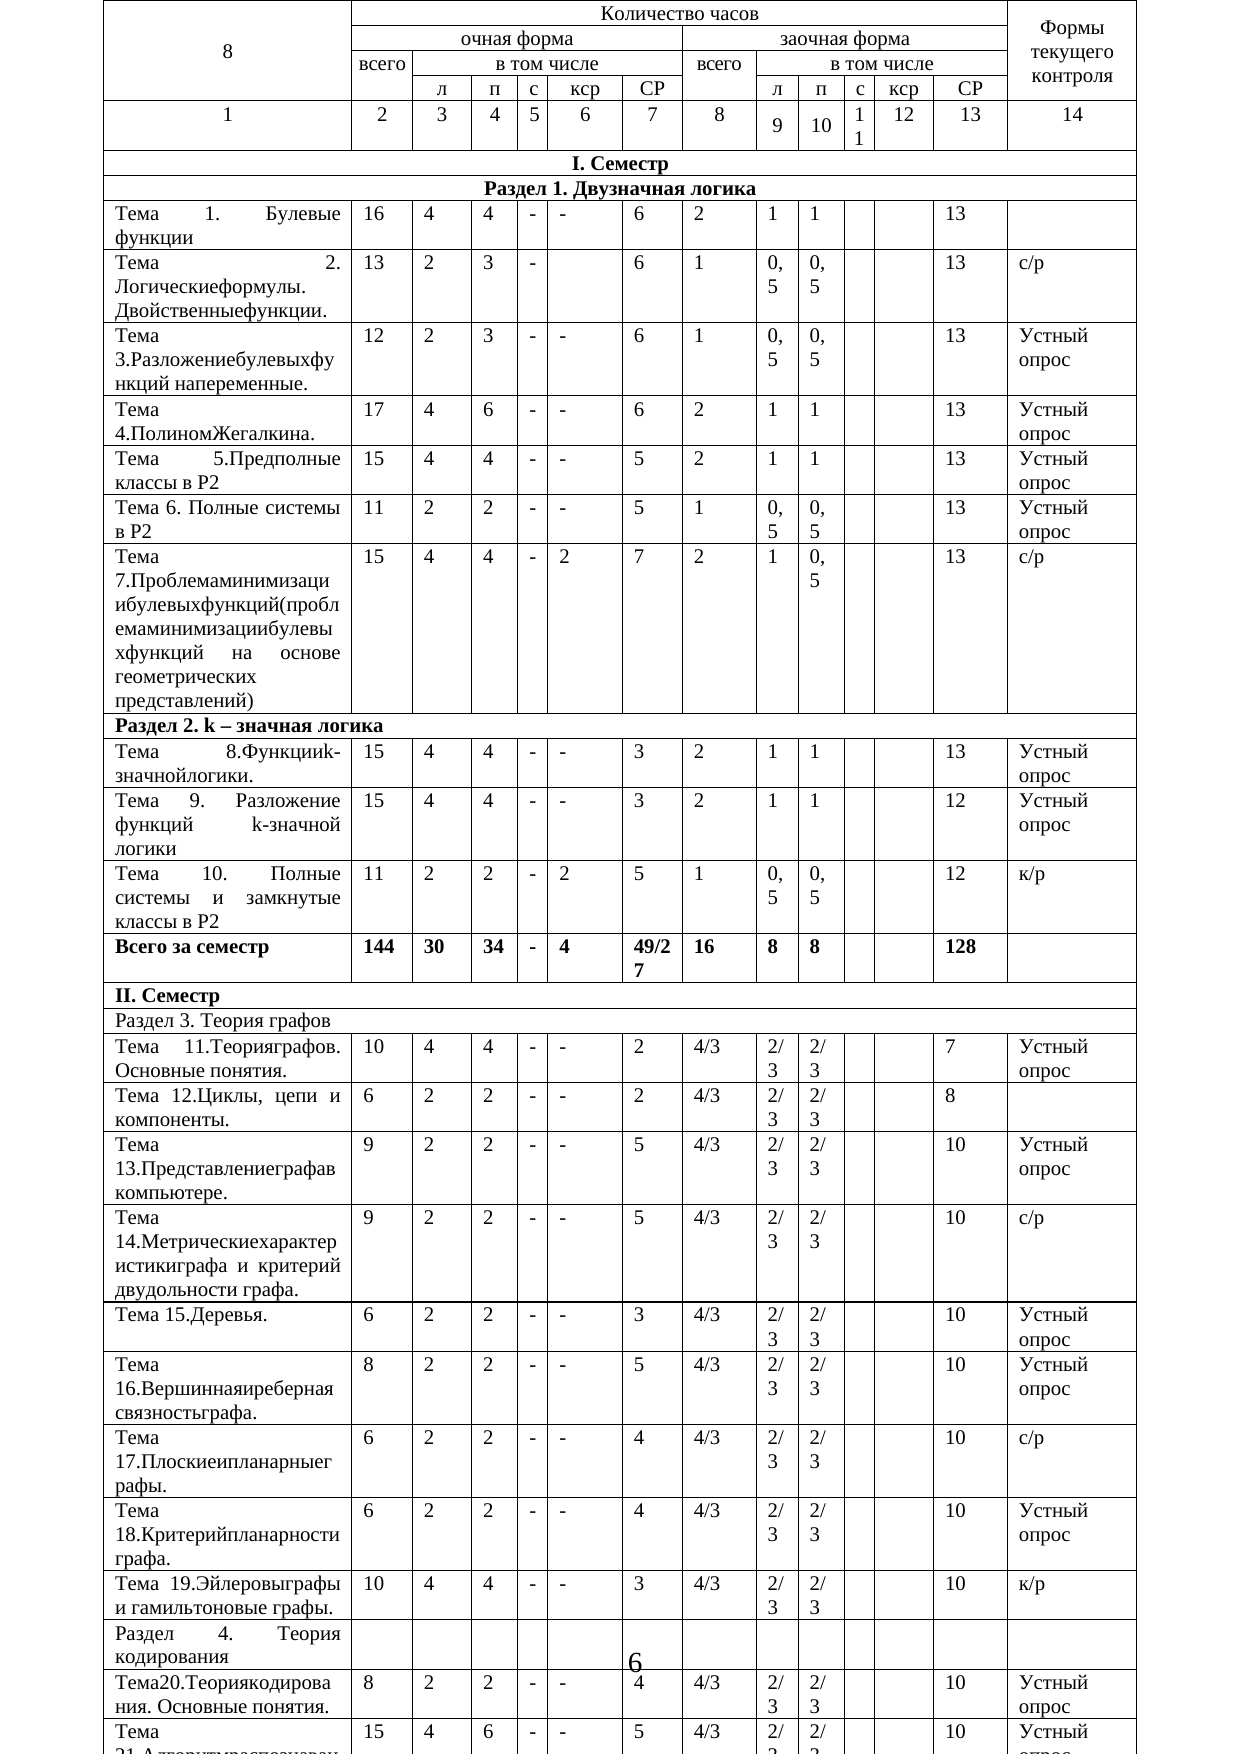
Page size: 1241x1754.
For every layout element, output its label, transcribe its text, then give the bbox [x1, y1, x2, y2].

table_cell [875, 446, 933, 494]
table_cell Тема 13.Представлениеграфавкомпьютере. [104, 1132, 351, 1204]
table_cell 11 [845, 101, 874, 149]
table_cell 2 [413, 495, 471, 543]
table_cell заочная форма [683, 26, 1007, 50]
table_cell 5 [623, 446, 682, 494]
table_cell 8 [352, 1352, 412, 1424]
table_cell 49/27 [623, 934, 682, 982]
table_cell 3 [623, 739, 682, 787]
table_cell 2/3 [799, 1132, 844, 1204]
table_cell с/р [1008, 1205, 1136, 1301]
table_cell 1 [757, 739, 798, 787]
table_cell 15 [352, 739, 412, 787]
table_cell 2/3 [799, 1670, 844, 1718]
table_cell 0,5 [799, 495, 844, 543]
table_cell - [548, 1132, 622, 1204]
table_cell 4/3 [683, 1571, 756, 1619]
table_cell 1 [757, 201, 798, 249]
table_cell с/р [1008, 1425, 1136, 1497]
table_header Количество часов [352, 1, 1007, 25]
table_header 8 [104, 1, 351, 100]
table_cell Тема 16.Вершиннаяиребернаясвязностьграфа. [104, 1352, 351, 1424]
table_cell 5 [623, 861, 682, 933]
table_cell 2 [413, 250, 471, 322]
table_cell [875, 861, 933, 933]
table_cell [875, 1498, 933, 1570]
table_cell [875, 1620, 933, 1668]
table_cell 2 [472, 495, 517, 543]
table_cell [1008, 1083, 1136, 1131]
table_cell 13 [934, 544, 1007, 712]
table_cell Устный опрос [1008, 446, 1136, 494]
table_cell [845, 1352, 874, 1424]
table_cell 7 [623, 544, 682, 712]
table_cell 6 [623, 323, 682, 395]
table_cell 10 [799, 101, 844, 149]
table_cell [548, 250, 622, 322]
table_cell 2 [472, 1425, 517, 1497]
table_cell 12 [934, 788, 1007, 860]
table_cell 34 [472, 934, 517, 982]
table_cell 13 [934, 101, 1007, 149]
table_cell 8 [757, 934, 798, 982]
table_cell 4/3 [683, 1034, 756, 1082]
table_cell 1 [757, 446, 798, 494]
table_cell 2 [683, 201, 756, 249]
table_cell [845, 934, 874, 982]
table_cell к/р [1008, 1571, 1136, 1619]
table_cell 4/3 [683, 1425, 756, 1497]
table_cell 2/3 [757, 1498, 798, 1570]
table_cell 13 [934, 446, 1007, 494]
table_cell 2 [683, 788, 756, 860]
table_cell 2 [472, 1352, 517, 1424]
table_cell 4 [472, 544, 517, 712]
table_cell 2 [413, 1425, 471, 1497]
table_cell II. Семестр [104, 983, 1136, 1007]
table_cell 2 [472, 1205, 517, 1301]
table_cell 6 [352, 1425, 412, 1497]
table_cell Тема 10. Полные системы и замкнутые классы в Р2 [104, 861, 351, 933]
table_cell 2/3 [799, 1034, 844, 1082]
table_cell 1 [757, 396, 798, 444]
table_cell 5 [518, 101, 547, 149]
table_cell - [548, 1425, 622, 1497]
table_cell [799, 1620, 844, 1668]
table_cell 2/3 [799, 1571, 844, 1619]
table_cell [683, 1620, 756, 1668]
table_cell 2 [413, 1303, 471, 1351]
table_cell 2/3 [799, 1498, 844, 1570]
table_cell [548, 1620, 622, 1668]
table_cell 2 [413, 1205, 471, 1301]
table_cell [845, 495, 874, 543]
table_cell 2/3 [757, 1571, 798, 1619]
table_cell 2/3 [757, 1352, 798, 1424]
table_cell СР [934, 76, 1007, 100]
table_cell [875, 788, 933, 860]
table_cell - [518, 250, 547, 322]
table_cell [934, 1620, 1007, 1668]
table_cell - [548, 1303, 622, 1351]
table_cell 4/3 [683, 1719, 756, 1754]
table_cell 6 [352, 1083, 412, 1131]
table_cell Устный опрос [1008, 495, 1136, 543]
table_cell 1 [683, 495, 756, 543]
table_cell [1008, 934, 1136, 982]
table_cell Устный опрос [1008, 1498, 1136, 1570]
table_cell - [548, 1083, 622, 1131]
table_cell - [548, 396, 622, 444]
table_cell - [548, 1719, 622, 1754]
table_cell [845, 1620, 874, 1668]
table_cell [518, 1620, 547, 1668]
table_cell - [518, 323, 547, 395]
table_cell 2 [548, 861, 622, 933]
table_cell 4 [413, 1034, 471, 1082]
table_cell 10 [934, 1719, 1007, 1754]
table_cell - [548, 323, 622, 395]
table_cell - [548, 1034, 622, 1082]
table_cell 4/3 [683, 1132, 756, 1204]
table_cell - [518, 1132, 547, 1204]
table_cell 8 [683, 101, 756, 149]
table_cell Тема 17.Плоскиеипланарныеграфы. [104, 1425, 351, 1497]
table_cell 5 [623, 1132, 682, 1204]
table_cell 14 [1008, 101, 1136, 149]
table_cell - [548, 446, 622, 494]
table_cell [875, 1719, 933, 1754]
table_cell Всего за семестр [104, 934, 351, 982]
table_cell 4/3 [683, 1205, 756, 1301]
table_cell 11 [352, 861, 412, 933]
table_cell - [518, 1425, 547, 1497]
table_cell 3 [413, 101, 471, 149]
table_cell 2/3 [757, 1303, 798, 1351]
table_cell очная форма [352, 26, 682, 50]
table_cell - [518, 1034, 547, 1082]
table_cell 12 [875, 101, 933, 149]
table_cell Тема 11.Теорияграфов. Основные понятия. [104, 1034, 351, 1082]
table_cell 13 [934, 323, 1007, 395]
table_cell 3 [623, 1303, 682, 1351]
table_cell с/р [1008, 544, 1136, 712]
table_cell 10 [934, 1205, 1007, 1301]
table_cell 6 [623, 250, 682, 322]
table_cell [845, 250, 874, 322]
table_cell [845, 1205, 874, 1301]
table_cell [875, 739, 933, 787]
table_cell 4 [472, 1571, 517, 1619]
table_cell 15 [352, 544, 412, 712]
table_cell 10 [934, 1303, 1007, 1351]
table_cell всего [683, 51, 756, 100]
table_cell - [548, 1205, 622, 1301]
table_cell 12 [934, 861, 1007, 933]
table_cell 2 [623, 1034, 682, 1082]
table_cell 0,5 [799, 323, 844, 395]
table_cell [845, 1303, 874, 1351]
table_cell 2 [683, 446, 756, 494]
table_cell [413, 1620, 471, 1668]
table_cell 2 [472, 1498, 517, 1570]
table_cell 5 [623, 1352, 682, 1424]
table_cell 4 [623, 1670, 682, 1718]
table_cell - [518, 861, 547, 933]
table_cell 4/3 [683, 1303, 756, 1351]
table_cell Тема 9. Разложение функций k-значной логики [104, 788, 351, 860]
table_cell [845, 323, 874, 395]
table_cell [845, 1083, 874, 1131]
table_cell 0,5 [799, 861, 844, 933]
table_cell Тема 12.Циклы, цепи и компоненты. [104, 1083, 351, 1131]
table_cell [845, 446, 874, 494]
table_cell 8 [352, 1670, 412, 1718]
table_cell 2/3 [799, 1303, 844, 1351]
table_cell 9 [352, 1205, 412, 1301]
table_cell 4/3 [683, 1083, 756, 1131]
table_cell Раздел 2. k – значная логика [104, 714, 1136, 737]
table_cell 2/3 [757, 1034, 798, 1082]
table_cell 1 [757, 544, 798, 712]
table_cell [1008, 201, 1136, 249]
table_cell 4 [413, 1571, 471, 1619]
table_cell 16 [352, 201, 412, 249]
table_cell Устный опрос [1008, 1034, 1136, 1082]
table_cell 2 [413, 1352, 471, 1424]
table_cell 13 [934, 739, 1007, 787]
table_cell 2 [683, 544, 756, 712]
table_cell - [518, 446, 547, 494]
table_cell с [518, 76, 547, 100]
table_cell 2/3 [757, 1719, 798, 1754]
table_cell [875, 495, 933, 543]
table_cell 4 [472, 446, 517, 494]
table_cell 1 [799, 396, 844, 444]
table_cell Тема 21.Алгоритмраспознаванияоднозначностидекодирования. [104, 1719, 351, 1754]
table_cell Устный опрос [1008, 1352, 1136, 1424]
table_cell п [799, 76, 844, 100]
table_cell 2 [352, 101, 412, 149]
table_cell Раздел 4. Теория кодирования [104, 1620, 351, 1668]
table_cell всего [352, 51, 412, 100]
table_cell 144 [352, 934, 412, 982]
table_cell 0,5 [757, 495, 798, 543]
table_cell 10 [934, 1498, 1007, 1570]
table_cell 6 [623, 201, 682, 249]
table_cell 4 [472, 101, 517, 149]
table_cell [623, 1620, 682, 1668]
table_cell 2 [413, 1132, 471, 1204]
table_cell 4/3 [683, 1352, 756, 1424]
table_cell 2 [413, 1670, 471, 1718]
table_cell Тема 5.Предполные классы в Р2 [104, 446, 351, 494]
table_cell 13 [934, 250, 1007, 322]
table_cell 1 [757, 788, 798, 860]
table_cell 2/3 [757, 1083, 798, 1131]
table_cell 128 [934, 934, 1007, 982]
table_cell Тема 7.Проблемаминимизациибулевыхфункций(проблемаминимизациибулевыхфункций на основе геометрических представлений) [104, 544, 351, 712]
table_cell 2/3 [757, 1425, 798, 1497]
table_cell кср [548, 76, 622, 100]
table_cell [875, 1425, 933, 1497]
table_cell 6 [352, 1498, 412, 1570]
table_cell 2 [472, 861, 517, 933]
table_cell 6 [472, 396, 517, 444]
table_cell 1 [799, 201, 844, 249]
table_cell Тема 4.ПолиномЖегалкина. [104, 396, 351, 444]
table_cell 7 [623, 101, 682, 149]
table_cell [845, 861, 874, 933]
table_cell 4 [623, 1425, 682, 1497]
table_cell 4 [472, 788, 517, 860]
table_cell 5 [623, 495, 682, 543]
table_cell 6 [548, 101, 622, 149]
table_cell - [548, 1352, 622, 1424]
table_cell - [548, 739, 622, 787]
table_cell 4 [413, 544, 471, 712]
table_cell [845, 396, 874, 444]
table_cell Тема 8.Функцииk-значнойлогики. [104, 739, 351, 787]
table_cell 10 [934, 1352, 1007, 1424]
table_cell 0,5 [757, 323, 798, 395]
table_cell - [518, 495, 547, 543]
table_cell 6 [352, 1303, 412, 1351]
table_cell [845, 1425, 874, 1497]
table_cell 12 [352, 323, 412, 395]
table_cell 6 [472, 1719, 517, 1754]
table_cell [875, 250, 933, 322]
table_cell 5 [623, 1719, 682, 1754]
table_cell 9 [352, 1132, 412, 1204]
table_cell 3 [623, 788, 682, 860]
table_cell [845, 788, 874, 860]
table_cell [875, 934, 933, 982]
table_cell - [548, 495, 622, 543]
table_cell л [413, 76, 471, 100]
table_cell 4 [472, 1034, 517, 1082]
table_cell 4 [413, 739, 471, 787]
table_cell в том числе [413, 51, 682, 75]
table_cell 1 [799, 788, 844, 860]
table_cell - [518, 201, 547, 249]
table_cell Тема 14.Метрическиехарактеристикиграфа и критерий двудольности графа. [104, 1205, 351, 1301]
table_cell 2 [472, 1083, 517, 1131]
table_cell 4 [413, 1719, 471, 1754]
table_cell 10 [352, 1034, 412, 1082]
table_cell 4 [548, 934, 622, 982]
table_cell п [472, 76, 517, 100]
table_cell 2/3 [757, 1132, 798, 1204]
table_cell Тема 15.Деревья. [104, 1303, 351, 1351]
table_cell Устный опрос [1008, 788, 1136, 860]
table_cell 4/3 [683, 1670, 756, 1718]
table_cell - [518, 1498, 547, 1570]
table_cell - [518, 1083, 547, 1131]
table_cell 13 [934, 201, 1007, 249]
table_cell - [518, 1670, 547, 1718]
table_cell Устный опрос [1008, 1132, 1136, 1204]
table_cell [875, 323, 933, 395]
table_cell - [518, 1719, 547, 1754]
table_cell - [518, 739, 547, 787]
table_cell 2 [413, 1083, 471, 1131]
table_cell с/р [1008, 250, 1136, 322]
table_cell - [548, 1670, 622, 1718]
table_cell - [518, 1571, 547, 1619]
table_cell Раздел 3. Теория графов [104, 1009, 1136, 1032]
table_cell 3 [472, 250, 517, 322]
table_cell 0,5 [799, 250, 844, 322]
table_cell [875, 1571, 933, 1619]
table_cell [845, 1034, 874, 1082]
table_cell 4 [413, 201, 471, 249]
table_cell 2 [623, 1083, 682, 1131]
table_cell 2 [413, 1498, 471, 1570]
table_cell Раздел 1. Двузначная логика [104, 176, 1136, 200]
table_cell [845, 544, 874, 712]
table_cell 3 [472, 323, 517, 395]
table_cell 1 [683, 861, 756, 933]
table_cell Устный опрос [1008, 1670, 1136, 1718]
table_cell 0,5 [757, 861, 798, 933]
table_cell 2 [548, 544, 622, 712]
table_cell 6 [623, 396, 682, 444]
table_cell л [757, 76, 798, 100]
table_cell [875, 396, 933, 444]
table_cell - [548, 788, 622, 860]
table_cell 9 [757, 101, 798, 149]
table_cell - [548, 201, 622, 249]
table_cell 2 [472, 1132, 517, 1204]
table_cell 2/3 [799, 1425, 844, 1497]
table_cell [845, 1571, 874, 1619]
table_cell 8 [799, 934, 844, 982]
table_cell Тема 1. Булевые функции [104, 201, 351, 249]
table_cell - [518, 934, 547, 982]
table_cell с [845, 76, 874, 100]
table_cell 2/3 [799, 1083, 844, 1131]
table_cell 4/3 [683, 1498, 756, 1570]
table_cell I. Семестр [104, 151, 1136, 175]
table_cell 2 [683, 739, 756, 787]
table_cell 1 [683, 250, 756, 322]
table_cell 2/3 [757, 1670, 798, 1718]
table_cell 10 [934, 1425, 1007, 1497]
table_cell [875, 1670, 933, 1718]
table_cell - [518, 788, 547, 860]
table_cell - [548, 1571, 622, 1619]
table_cell 10 [934, 1571, 1007, 1619]
table_cell 15 [352, 446, 412, 494]
table_cell [845, 739, 874, 787]
table_cell Устный опрос [1008, 396, 1136, 444]
table_cell [875, 1303, 933, 1351]
table_cell 13 [934, 495, 1007, 543]
table_cell 2/3 [757, 1205, 798, 1301]
table_header Формы текущего контроля [1008, 1, 1136, 100]
table_cell 2/3 [799, 1719, 844, 1754]
table_cell [1008, 1620, 1136, 1668]
table_cell Тема20.Теориякодирования. Основные понятия. [104, 1670, 351, 1718]
table_cell [875, 201, 933, 249]
table_cell Тема 19.Эйлеровыграфы и гамильтоновые графы. [104, 1571, 351, 1619]
table_cell [845, 1670, 874, 1718]
table_cell к/р [1008, 861, 1136, 933]
table_cell 15 [352, 1719, 412, 1754]
table_cell 4 [413, 788, 471, 860]
table_cell [875, 1034, 933, 1082]
table_cell Устный опрос [1008, 1303, 1136, 1351]
table_cell - [548, 1498, 622, 1570]
table_cell [845, 1719, 874, 1754]
table_cell 2 [472, 1303, 517, 1351]
table_cell 1 [799, 739, 844, 787]
table_cell Тема 3.Разложениебулевыхфункций напеременные. [104, 323, 351, 395]
table_cell 0,5 [799, 544, 844, 712]
table_cell 1 [104, 101, 351, 149]
table_cell 15 [352, 788, 412, 860]
table_cell Тема 6. Полные системы в Р2 [104, 495, 351, 543]
table_cell 11 [352, 495, 412, 543]
table_cell 8 [934, 1083, 1007, 1131]
table_cell 10 [352, 1571, 412, 1619]
table_cell 4 [472, 201, 517, 249]
table_cell 1 [799, 446, 844, 494]
table_cell 5 [623, 1205, 682, 1301]
table_cell [352, 1620, 412, 1668]
table_cell 3 [623, 1571, 682, 1619]
table_cell [845, 1132, 874, 1204]
table_cell 10 [934, 1132, 1007, 1204]
table_cell 2 [472, 1670, 517, 1718]
table_cell 2 [413, 861, 471, 933]
table_cell - [518, 1303, 547, 1351]
table_cell в том числе [757, 51, 1007, 75]
table_cell 13 [352, 250, 412, 322]
table_cell 2/3 [799, 1352, 844, 1424]
table_cell [875, 1205, 933, 1301]
table_cell Устный опрос [1008, 1719, 1136, 1754]
table_cell - [518, 396, 547, 444]
table_cell 7 [934, 1034, 1007, 1082]
table_cell 4 [472, 739, 517, 787]
table_cell 0,5 [757, 250, 798, 322]
table_cell 4 [413, 396, 471, 444]
table_cell [845, 1498, 874, 1570]
table_cell 2 [683, 396, 756, 444]
table_cell [845, 201, 874, 249]
table_cell 1 [683, 323, 756, 395]
table_cell Устный опрос [1008, 323, 1136, 395]
table_cell - [518, 1352, 547, 1424]
table_cell 2 [413, 323, 471, 395]
table_cell [875, 1083, 933, 1131]
table_cell кср [875, 76, 933, 100]
table_cell 13 [934, 396, 1007, 444]
table_cell [875, 1132, 933, 1204]
table_cell 17 [352, 396, 412, 444]
table_cell - [518, 1205, 547, 1301]
table_cell [875, 1352, 933, 1424]
table_cell [757, 1620, 798, 1668]
table_cell Устный опрос [1008, 739, 1136, 787]
table_cell - [518, 544, 547, 712]
table_cell 16 [683, 934, 756, 982]
table_cell Тема 2. Логическиеформулы. Двойственныефункции. [104, 250, 351, 322]
table_cell 4 [413, 446, 471, 494]
table_cell 2/3 [799, 1205, 844, 1301]
table_cell 30 [413, 934, 471, 982]
table_cell [875, 544, 933, 712]
table_cell Тема 18.Критерийпланарностиграфа. [104, 1498, 351, 1570]
table_cell СР [623, 76, 682, 100]
table_cell 4 [623, 1498, 682, 1570]
table_cell 10 [934, 1670, 1007, 1718]
table_cell [472, 1620, 517, 1668]
